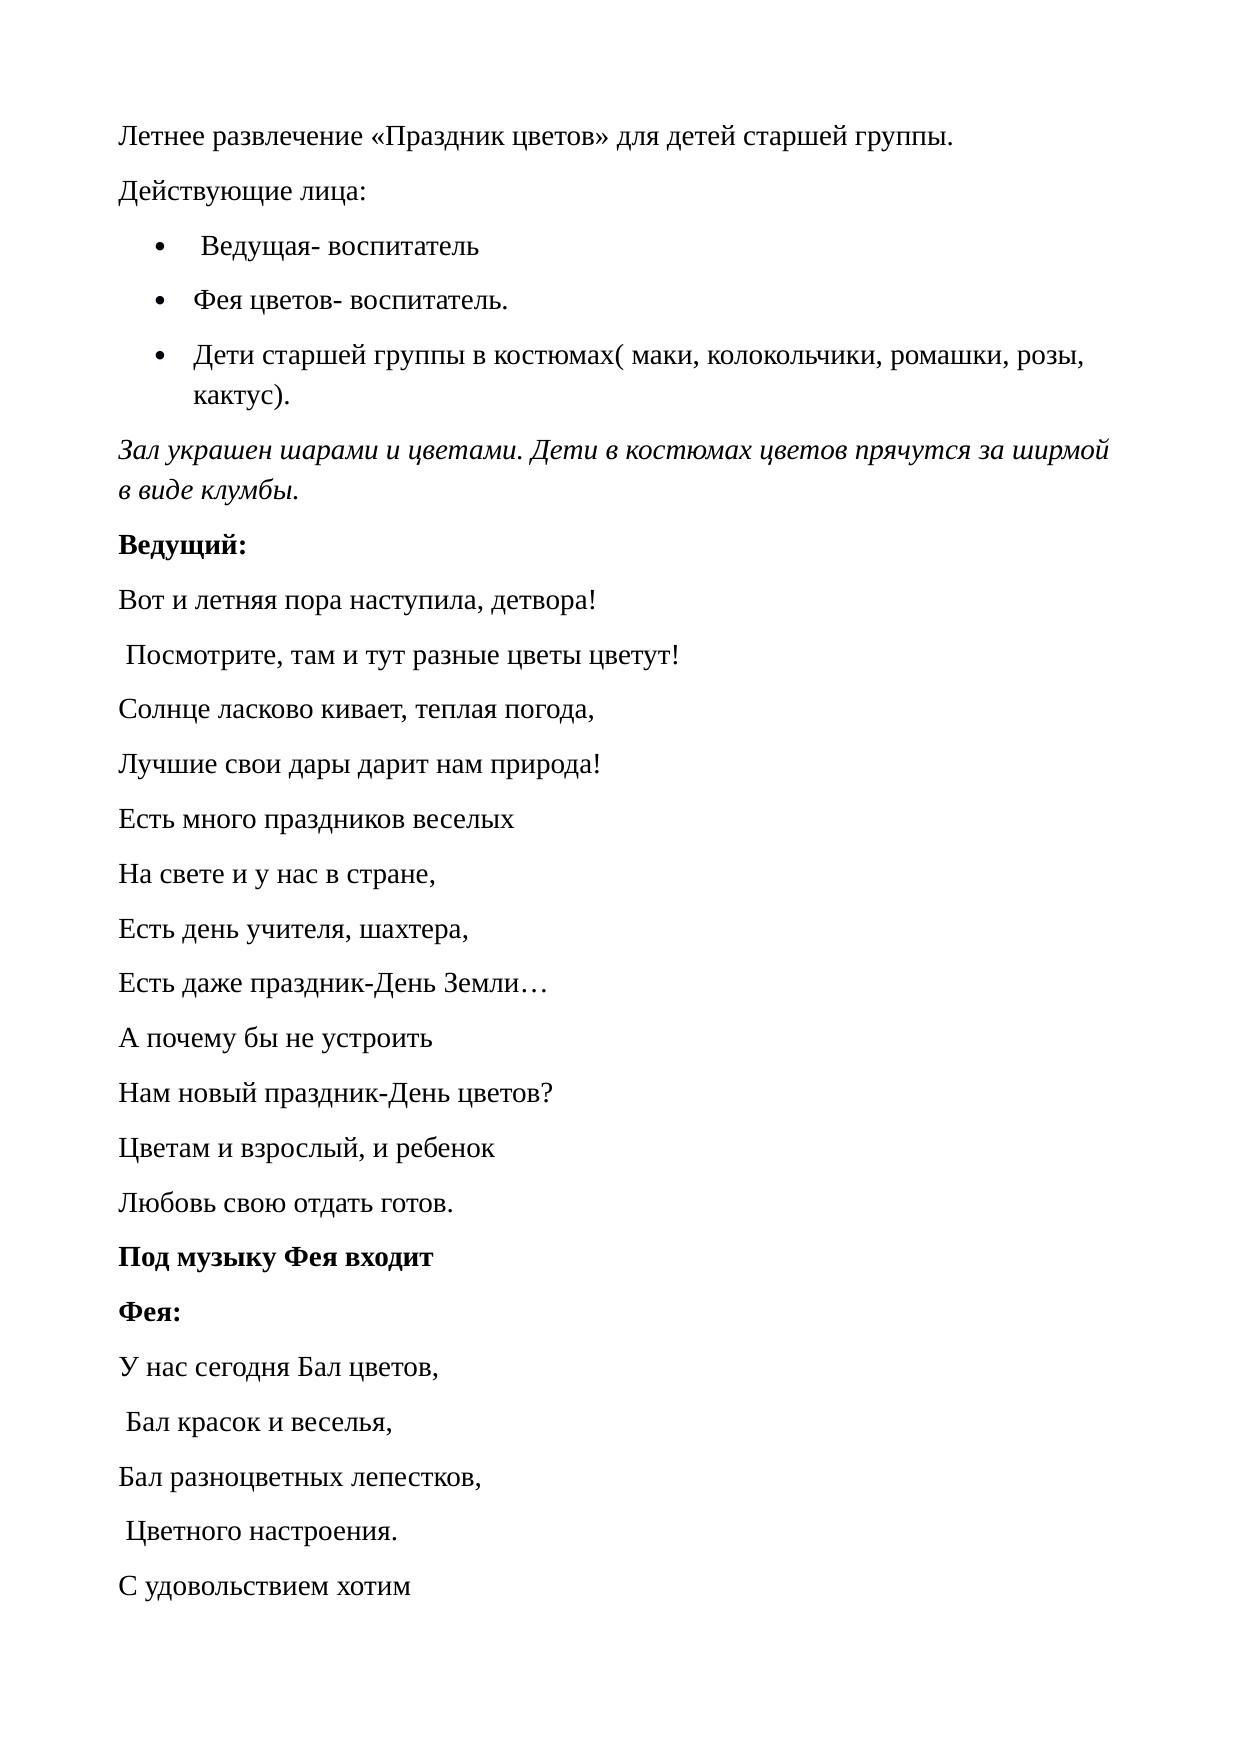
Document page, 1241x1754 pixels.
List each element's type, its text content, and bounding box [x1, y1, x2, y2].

text Зал украшен шарами и цветами. Дети в костюмах цветов прячутся за ширмой в виде клумбы. [118, 432, 1122, 506]
text Нам новый праздник-День цветов? [118, 1075, 1122, 1109]
list Дети старшей группы в костюмах( маки, колокольчики, ромашки, розы, кактус). [156, 337, 1122, 411]
text Есть даже праздник-День Земли… [118, 966, 1122, 999]
text Цветам и взрослый, и ребенок [118, 1130, 1122, 1163]
text Цветного настроения. [118, 1513, 1122, 1547]
text Фея: [118, 1294, 1122, 1328]
text Вот и летняя пора наступила, детвора! [118, 582, 1122, 616]
text Лучшие свои дары дарит нам природа! [118, 746, 1122, 780]
text Действующие лица: [118, 173, 1122, 206]
text Любовь свою отдать готов. [118, 1185, 1122, 1218]
text У нас сегодня Бал цветов, [118, 1349, 1122, 1383]
text Бал красок и веселья, [118, 1404, 1122, 1437]
text С удовольствием хотим [118, 1568, 1122, 1602]
text На свете и у нас в стране, [118, 856, 1122, 889]
text Летнее развлечение «Праздник цветов» для детей старшей группы. [118, 118, 1122, 152]
text Есть день учителя, шахтера, [118, 911, 1122, 944]
text А почему бы не устроить [118, 1020, 1122, 1054]
list Фея цветов- воспитатель. [156, 282, 1122, 316]
text Есть много праздников веселых [118, 801, 1122, 835]
list Ведущая- воспитатель [156, 228, 1122, 261]
text Под музыку Фея входит [118, 1239, 1122, 1273]
text Солнце ласково кивает, теплая погода, [118, 692, 1122, 725]
text Посмотрите, там и тут разные цветы цветут! [118, 637, 1122, 670]
text Бал разноцветных лепестков, [118, 1459, 1122, 1492]
text Ведущий: [118, 527, 1122, 561]
